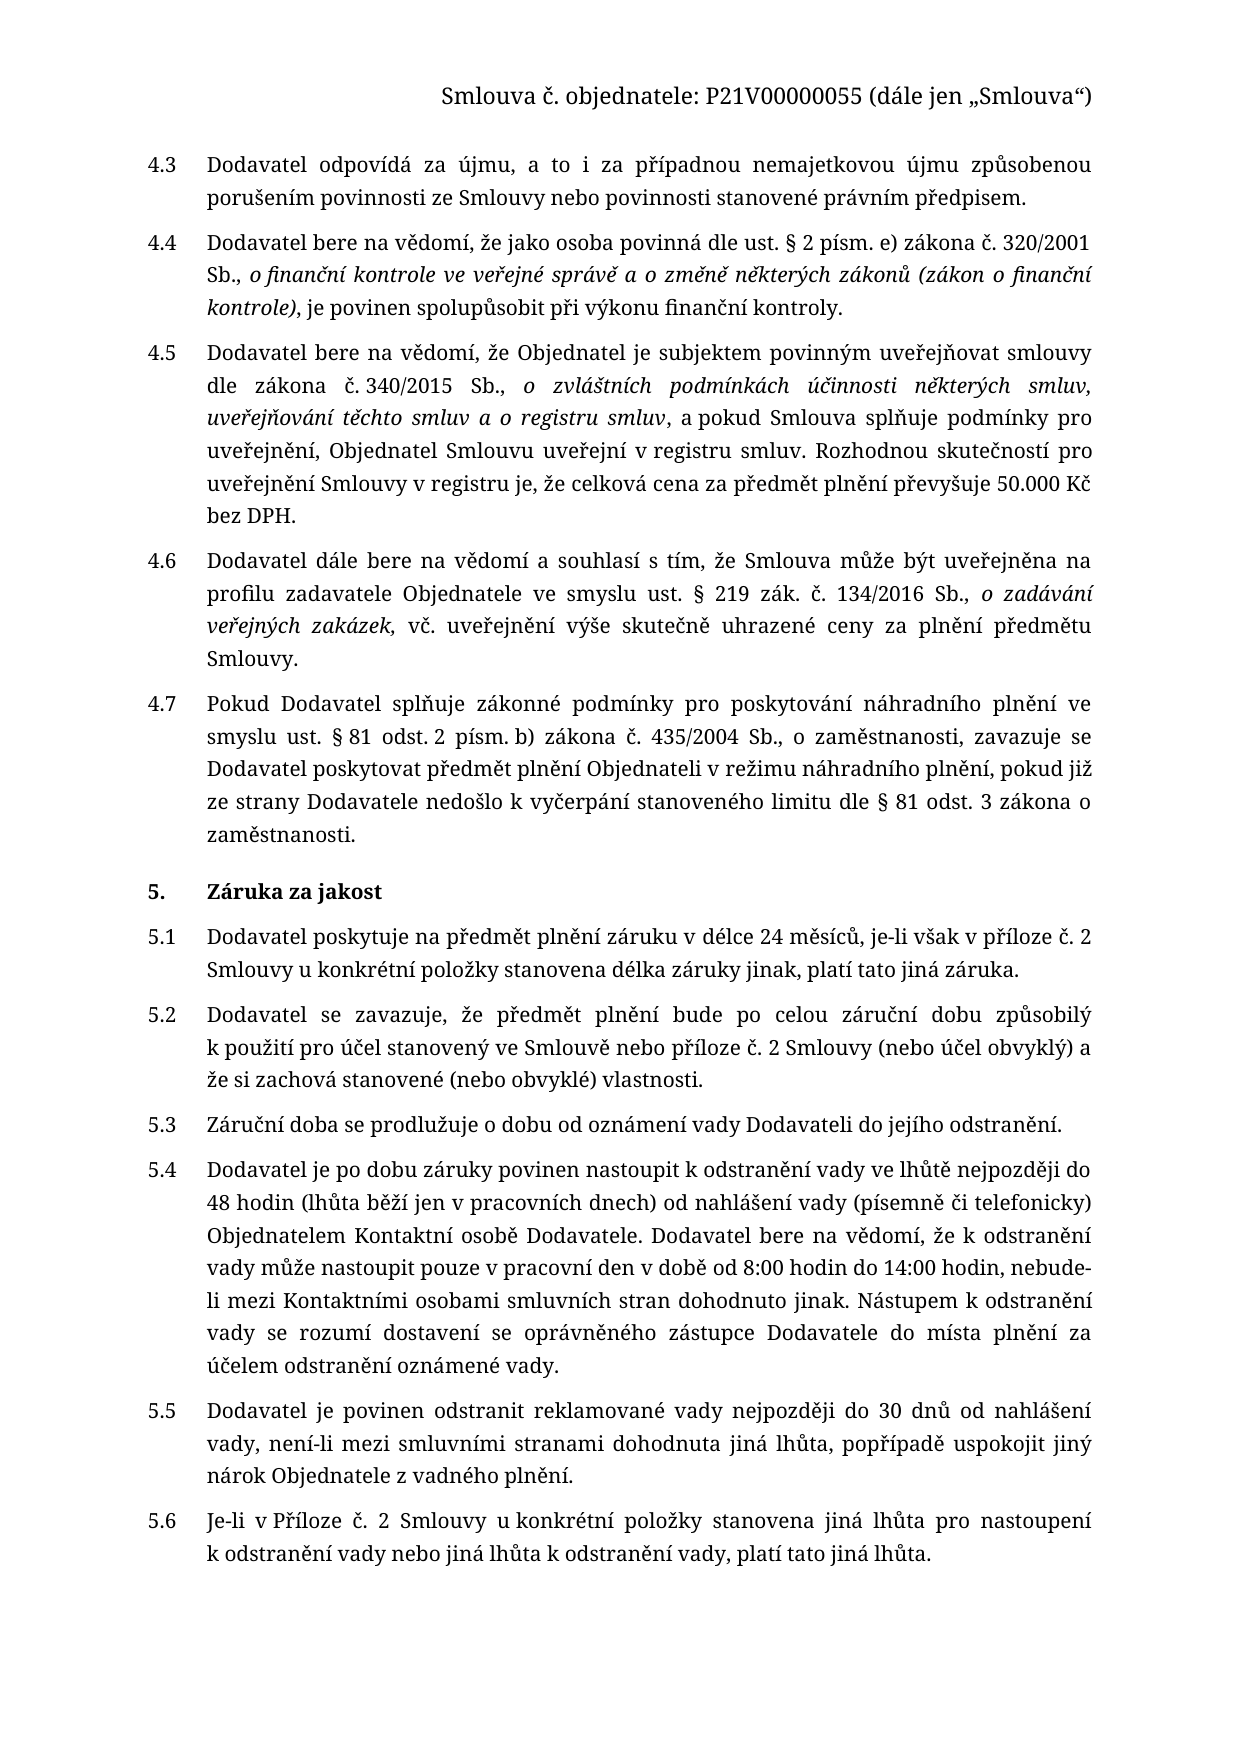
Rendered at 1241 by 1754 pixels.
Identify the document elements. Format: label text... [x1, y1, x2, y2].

list Dodavatel bere na vědomí, že jako osoba povinná dle ust. § 2 písm. e) zákona č. 320/2001 Sb., o finanční kontrole ve veřejné správě a o změně některých zákonů (zákon o finanční kontrole), je povinen spolupůsobit při výkonu finanční kontroly. [148, 228, 1093, 322]
list Pokud Dodavatel splňuje zákonné podmínky pro poskytování náhradního plnění ve smyslu ust. § 81 odst. 2 písm. b) zákona č. 435/2004 Sb., o zaměstnanosti, zavazuje se Dodavatel poskytovat předmět plnění Objednateli v režimu náhradního plnění, pokud již ze strany Dodavatele nedošlo k vyčerpání stanoveného limitu dle § 81 odst. 3 zákona o zaměstnanosti. [148, 689, 1093, 848]
list Dodavatel se zavazuje, že předmět plnění bude po celou záruční dobu způsobilý k použití pro účel stanovený ve Smlouvě nebo příloze č. 2 Smlouvy (nebo účel obvyklý) a že si zachová stanovené (nebo obvyklé) vlastnosti. [148, 1000, 1093, 1094]
list Je-li v Příloze č. 2 Smlouvy u konkrétní položky stanovena jiná lhůta pro nastoupení k odstranění vady nebo jiná lhůta k odstranění vady, platí tato jiná lhůta. [148, 1507, 1093, 1568]
list Dodavatel je po dobu záruky povinen nastoupit k odstranění vady ve lhůtě nejpozději do 48 hodin (lhůta běží jen v pracovních dnech) od nahlášení vady (písemně či telefonicky) Objednatelem Kontaktní osobě Dodavatele. Dodavatel bere na vědomí, že k odstranění vady může nastoupit pouze v pracovní den v době od 8:00 hodin do 14:00 hodin, nebude-li mezi Kontaktními osobami smluvních stran dohodnuto jinak. Nástupem k odstranění vady se rozumí dostavení se oprávněného zástupce Dodavatele do místa plnění za účelem odstranění oznámené vady. [148, 1156, 1093, 1379]
list Záruka za jakost [148, 877, 1093, 906]
list Dodavatel odpovídá za újmu, a to i za případnou nemajetkovou újmu způsobenou porušením povinnosti ze Smlouvy nebo povinnosti stanovené právním předpisem. [148, 150, 1093, 211]
list Záruční doba se prodlužuje o dobu od oznámení vady Dodavateli do jejího odstranění. [148, 1110, 1093, 1139]
list Dodavatel je povinen odstranit reklamované vady nejpozději do 30 dnů od nahlášení vady, není-li mezi smluvními stranami dohodnuta jiná lhůta, popřípadě uspokojit jiný nárok Objednatele z vadného plnění. [148, 1396, 1093, 1490]
list Dodavatel poskytuje na předmět plnění záruku v délce 24 měsíců, je-li však v příloze č. 2 Smlouvy u konkrétní položky stanovena délka záruky jinak, platí tato jiná záruka. [148, 922, 1093, 983]
list Dodavatel bere na vědomí, že Objednatel je subjektem povinným uveřejňovat smlouvy dle zákona č. 340/2015 Sb., o zvláštních podmínkách účinnosti některých smluv, uveřejňování těchto smluv a o registru smluv, a pokud Smlouva splňuje podmínky pro uveřejnění, Objednatel Smlouvu uveřejní v registru smluv. Rozhodnou skutečností pro uveřejnění Smlouvy v registru je, že celková cena za předmět plnění převyšuje 50.000 Kč bez DPH. [148, 338, 1093, 530]
list Dodavatel dále bere na vědomí a souhlasí s tím, že Smlouva může být uveřejněna na profilu zadavatele Objednatele ve smyslu ust. § 219 zák. č. 134/2016 Sb., o zadávání veřejných zakázek, vč. uveřejnění výše skutečně uhrazené ceny za plnění předmětu Smlouvy. [148, 546, 1093, 673]
